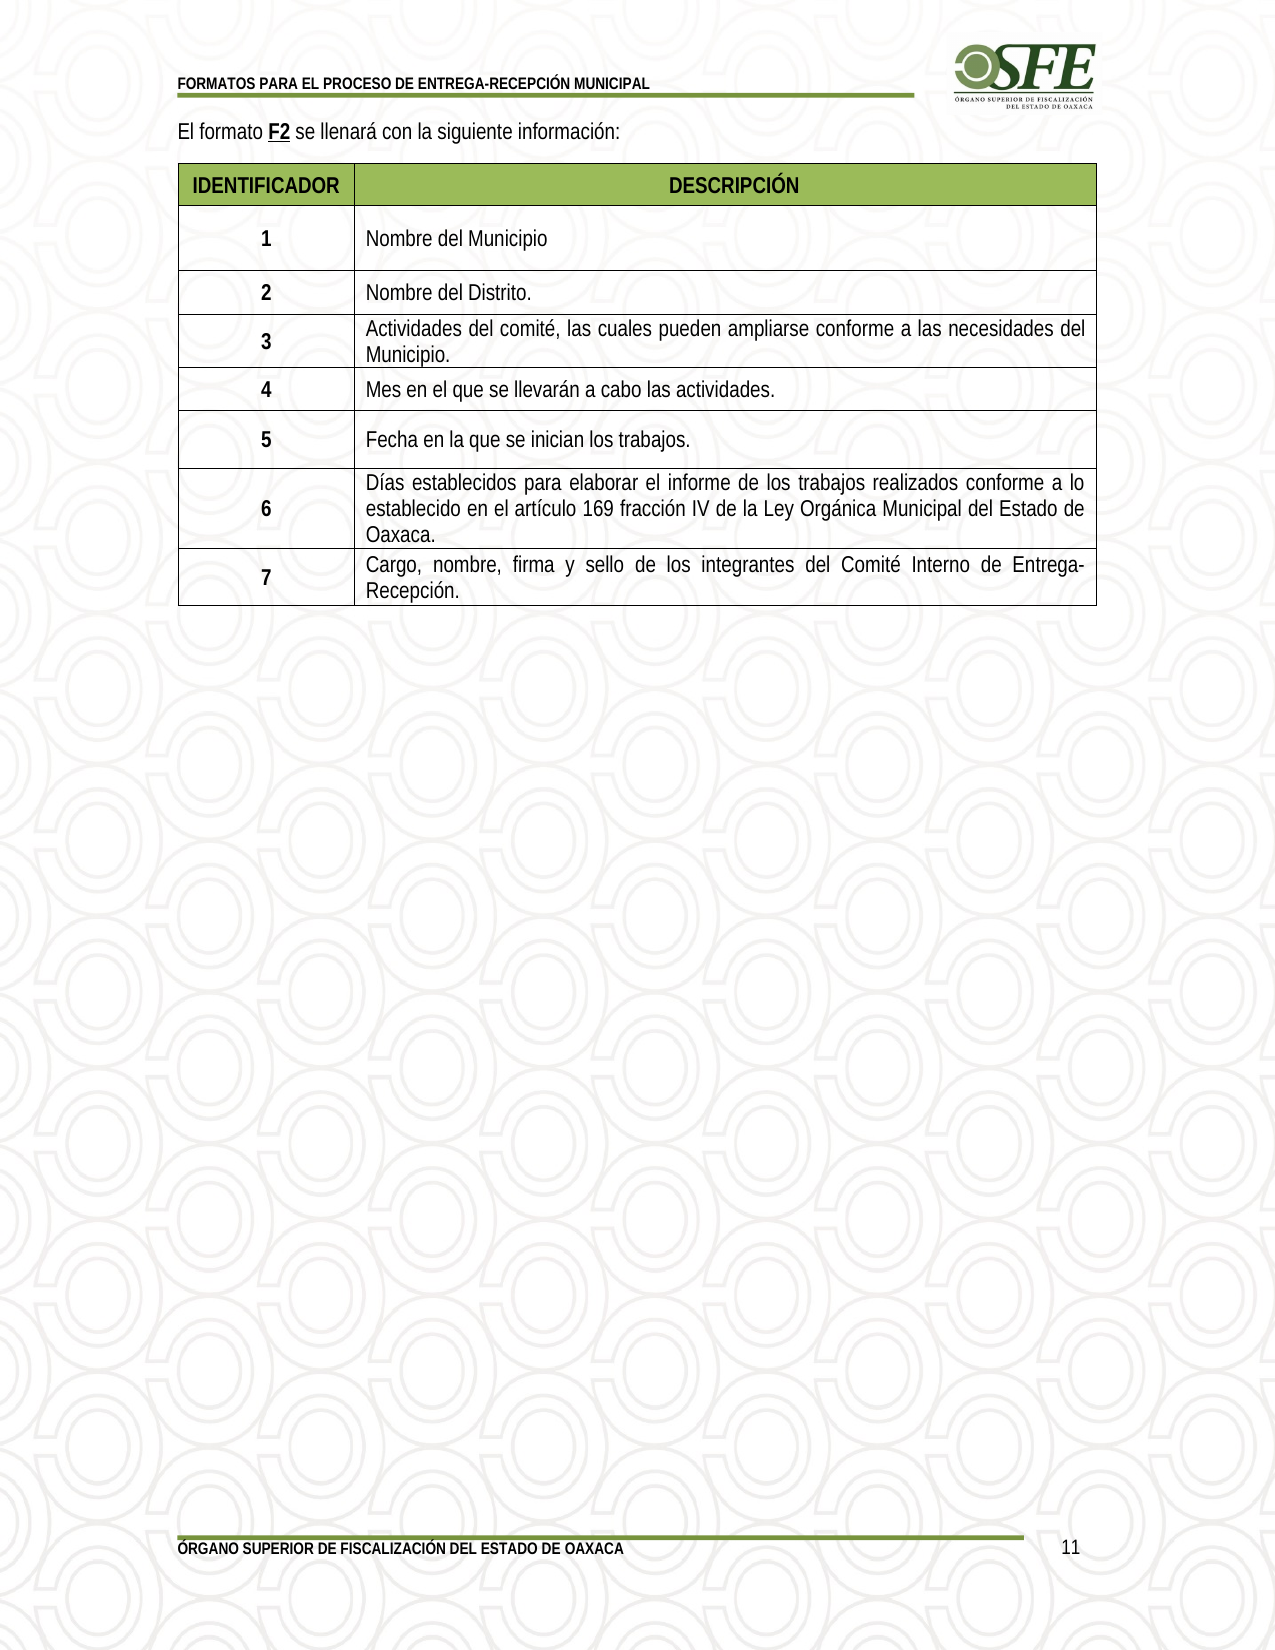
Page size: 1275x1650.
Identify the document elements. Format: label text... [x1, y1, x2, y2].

table_cell 6 [179, 469, 354, 548]
picture [0, 0, 1275, 1650]
text El formato F2 se llenará con la siguiente información: [177, 118, 1098, 144]
table_cell Nombre del Distrito. [355, 271, 1096, 313]
table_header IDENTIFICADOR [179, 164, 354, 205]
table_cell 5 [179, 411, 354, 468]
table_cell 3 [179, 315, 354, 367]
table_cell Cargo, nombre, firma y sello de los integrantes del Comité Interno de Entrega-Recepción. [355, 549, 1096, 605]
table_cell Días establecidos para elaborar el informe de los trabajos realizados conforme a lo establecido en el artículo 169 fracción IV de la Ley Orgánica Municipal del Estado de Oaxaca. [355, 469, 1096, 548]
table_cell 4 [179, 368, 354, 410]
table_cell 2 [179, 271, 354, 313]
table_header DESCRIPCIÓN [355, 164, 1096, 205]
table_cell Mes en el que se llevarán a cabo las actividades. [355, 368, 1096, 410]
table_cell 7 [179, 549, 354, 605]
table_cell Actividades del comité, las cuales pueden ampliarse conforme a las necesidades del Municipio. [355, 315, 1096, 367]
table_cell Fecha en la que se inician los trabajos. [355, 411, 1096, 468]
table_cell 1 [179, 206, 354, 270]
table_cell Nombre del Municipio [355, 206, 1096, 270]
